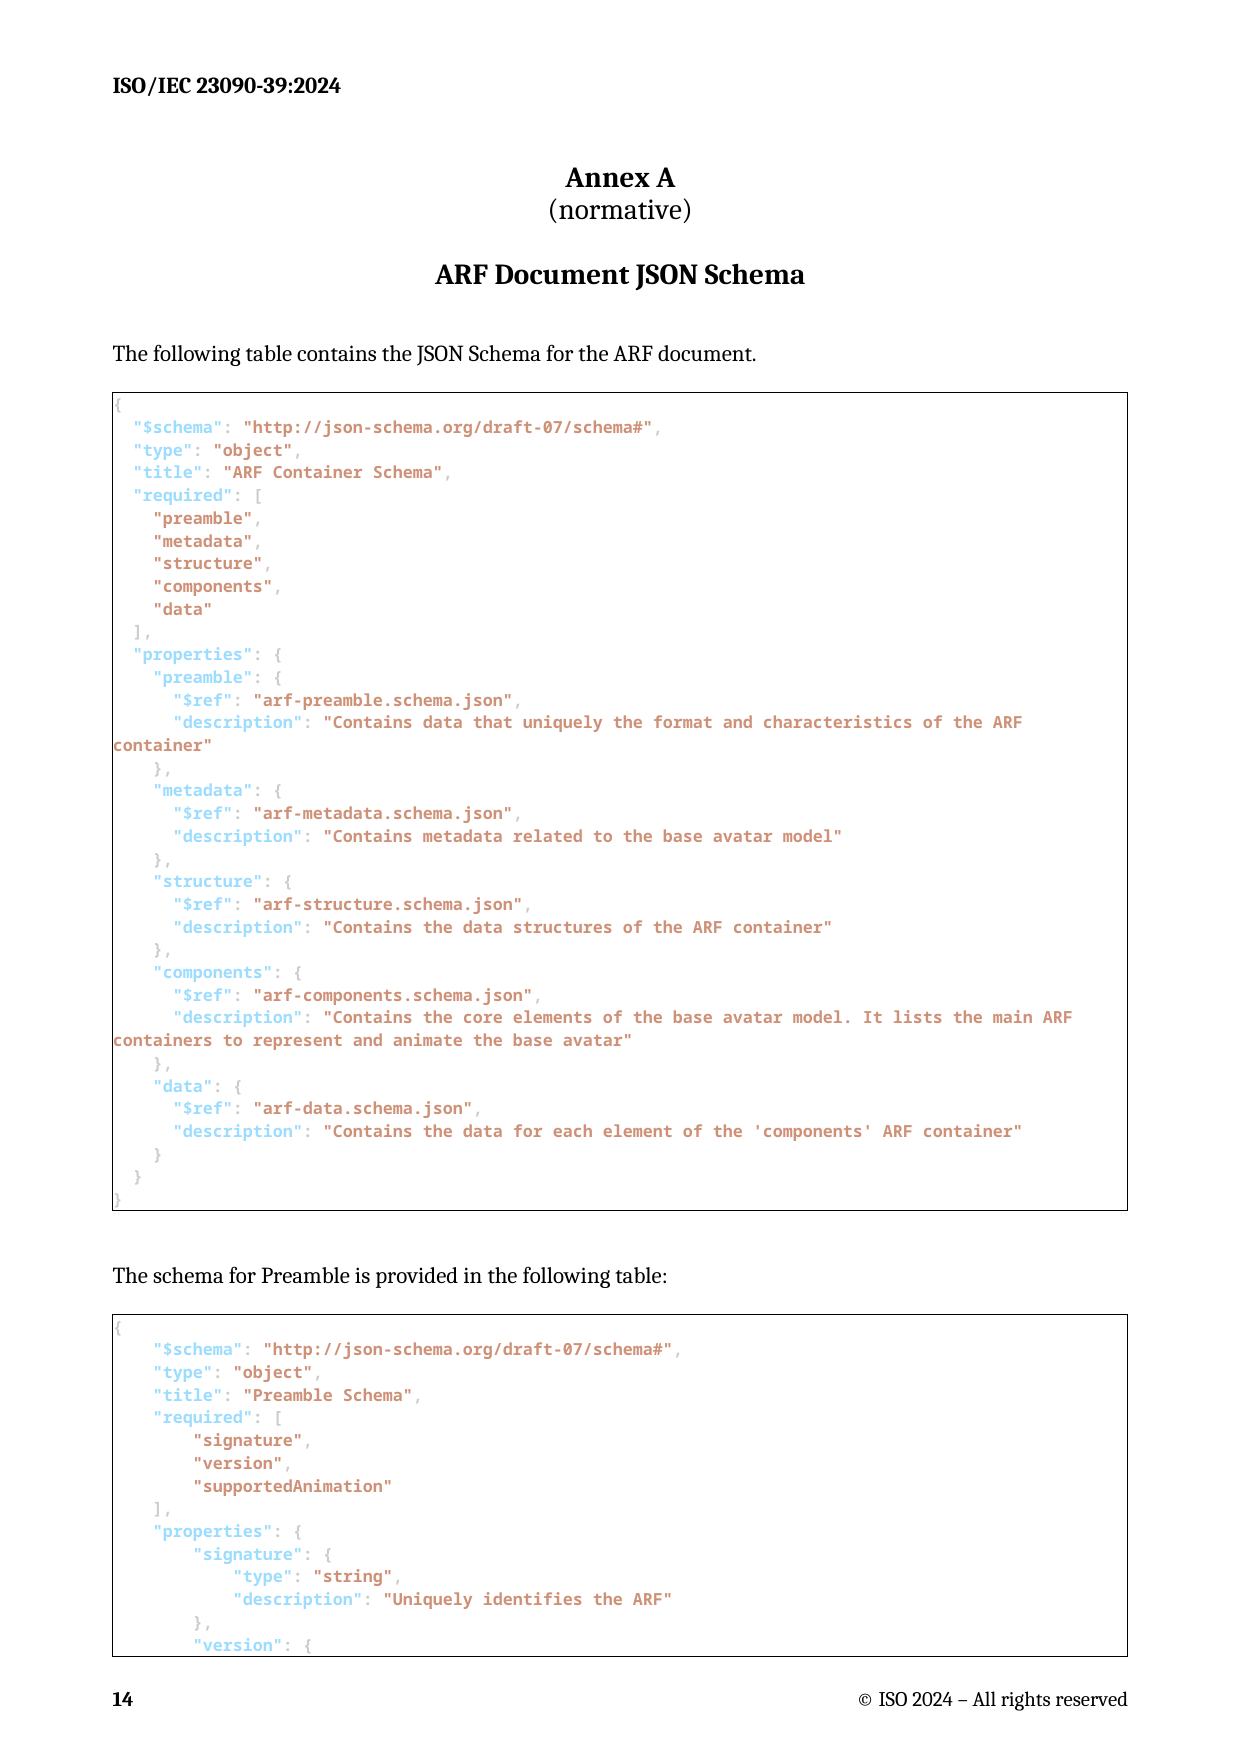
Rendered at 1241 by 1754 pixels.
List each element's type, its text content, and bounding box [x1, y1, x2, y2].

table_header { "$schema": "http://json-schema.org/draft-07/schema#", "type": "object", "title": "ARF Container Schema", "required": [ "preamble", "metadata", "structure", "components", "data" ], "properties": { "preamble": { "$ref": "arf-preamble.schema.json", "description": "Contains data that uniquely the format and characteristics of the ARF container" }, "metadata": { "$ref": "arf-metadata.schema.json", "description": "Contains metadata related to the base avatar model" }, "structure": { "$ref": "arf-structure.schema.json", "description": "Contains the data structures of the ARF container" }, "components": { "$ref": "arf-components.schema.json", "description": "Contains the core elements of the base avatar model. It lists the main ARF containers to represent and animate the base avatar" }, "data": { "$ref": "arf-data.schema.json", "description": "Contains the data for each element of the 'components' ARF container" } } } [113, 393, 1127, 1210]
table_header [113, 1315, 1127, 1656]
text The schema for Preamble is provided in the following table: [112, 1263, 1128, 1289]
text The following table contains the JSON Schema for the ARF document. [112, 341, 1128, 367]
list (normative) ARF Document JSON Schema [112, 161, 1128, 291]
